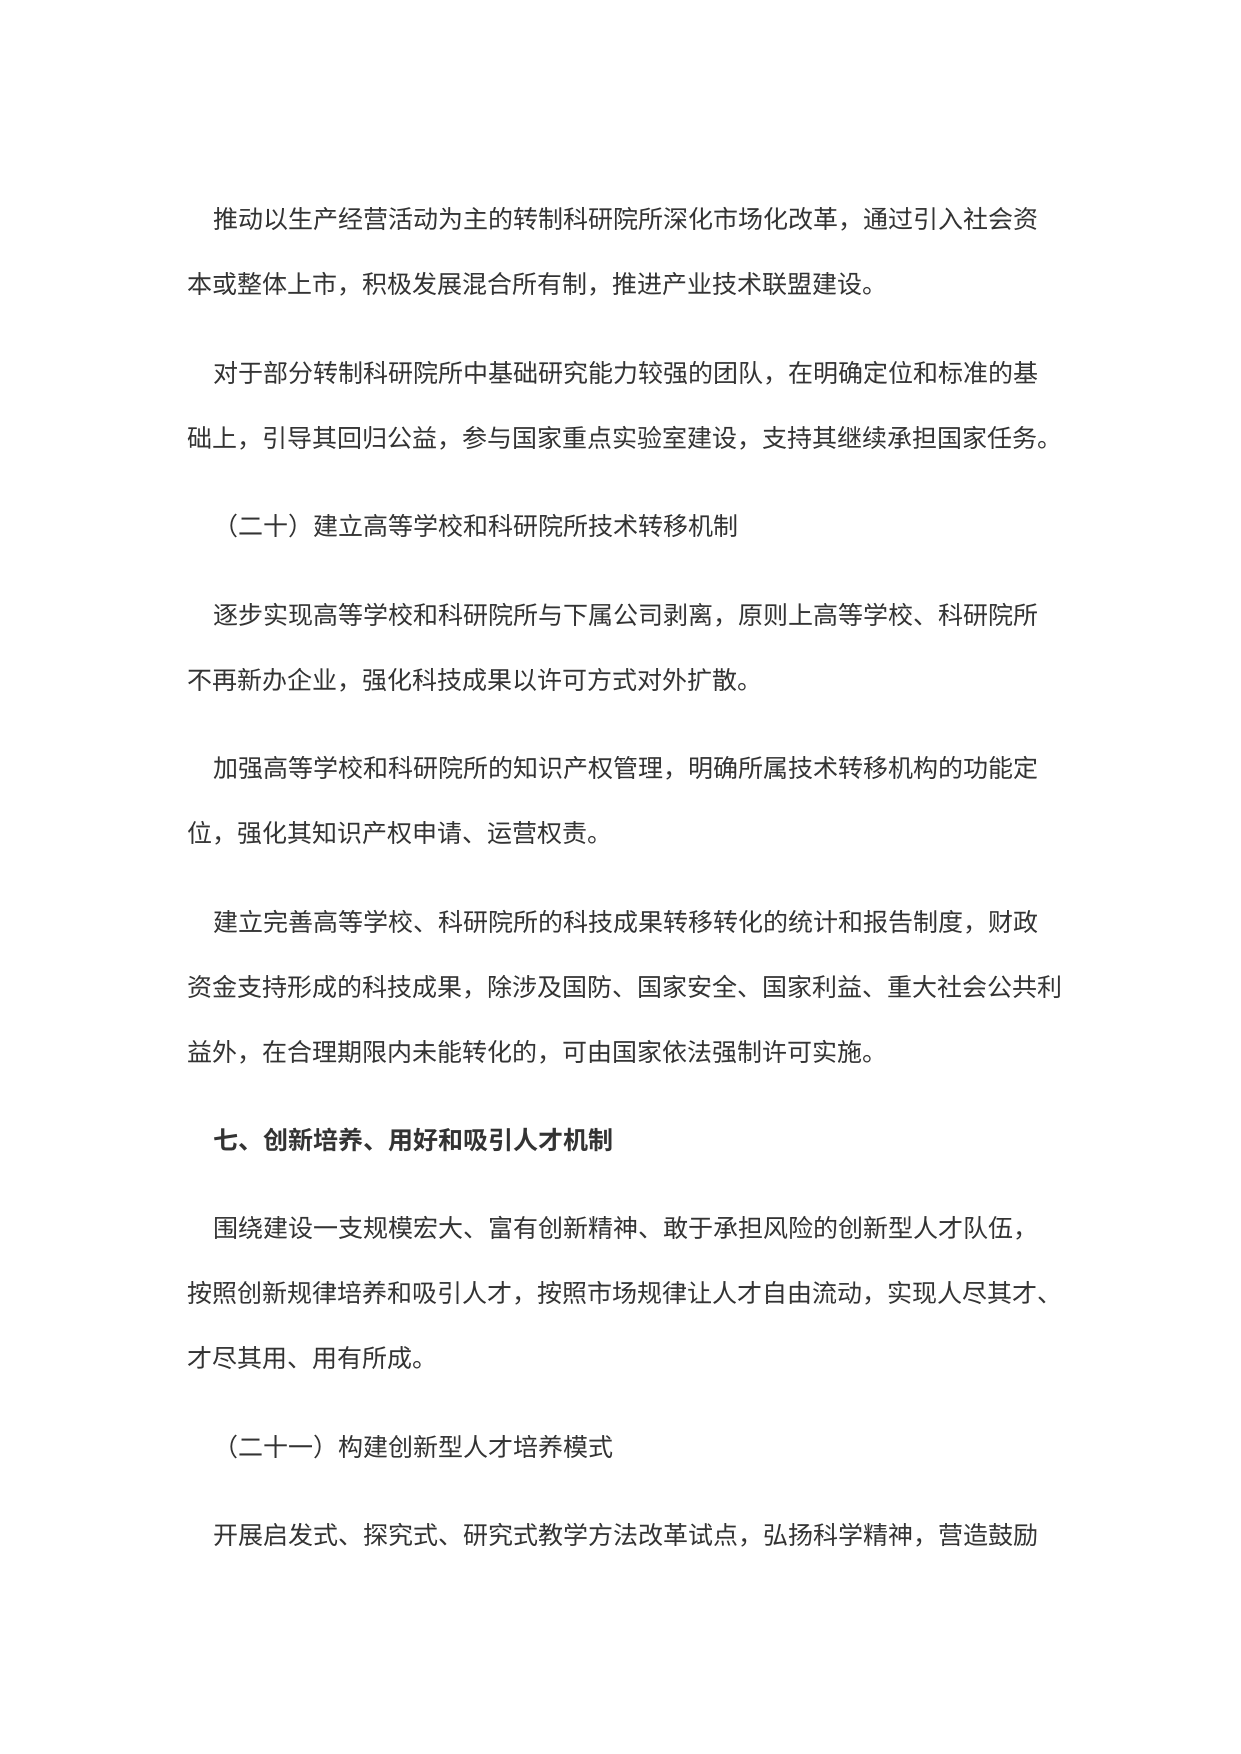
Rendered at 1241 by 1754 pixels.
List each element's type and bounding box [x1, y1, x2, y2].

table_header [188, 162, 1063, 1566]
